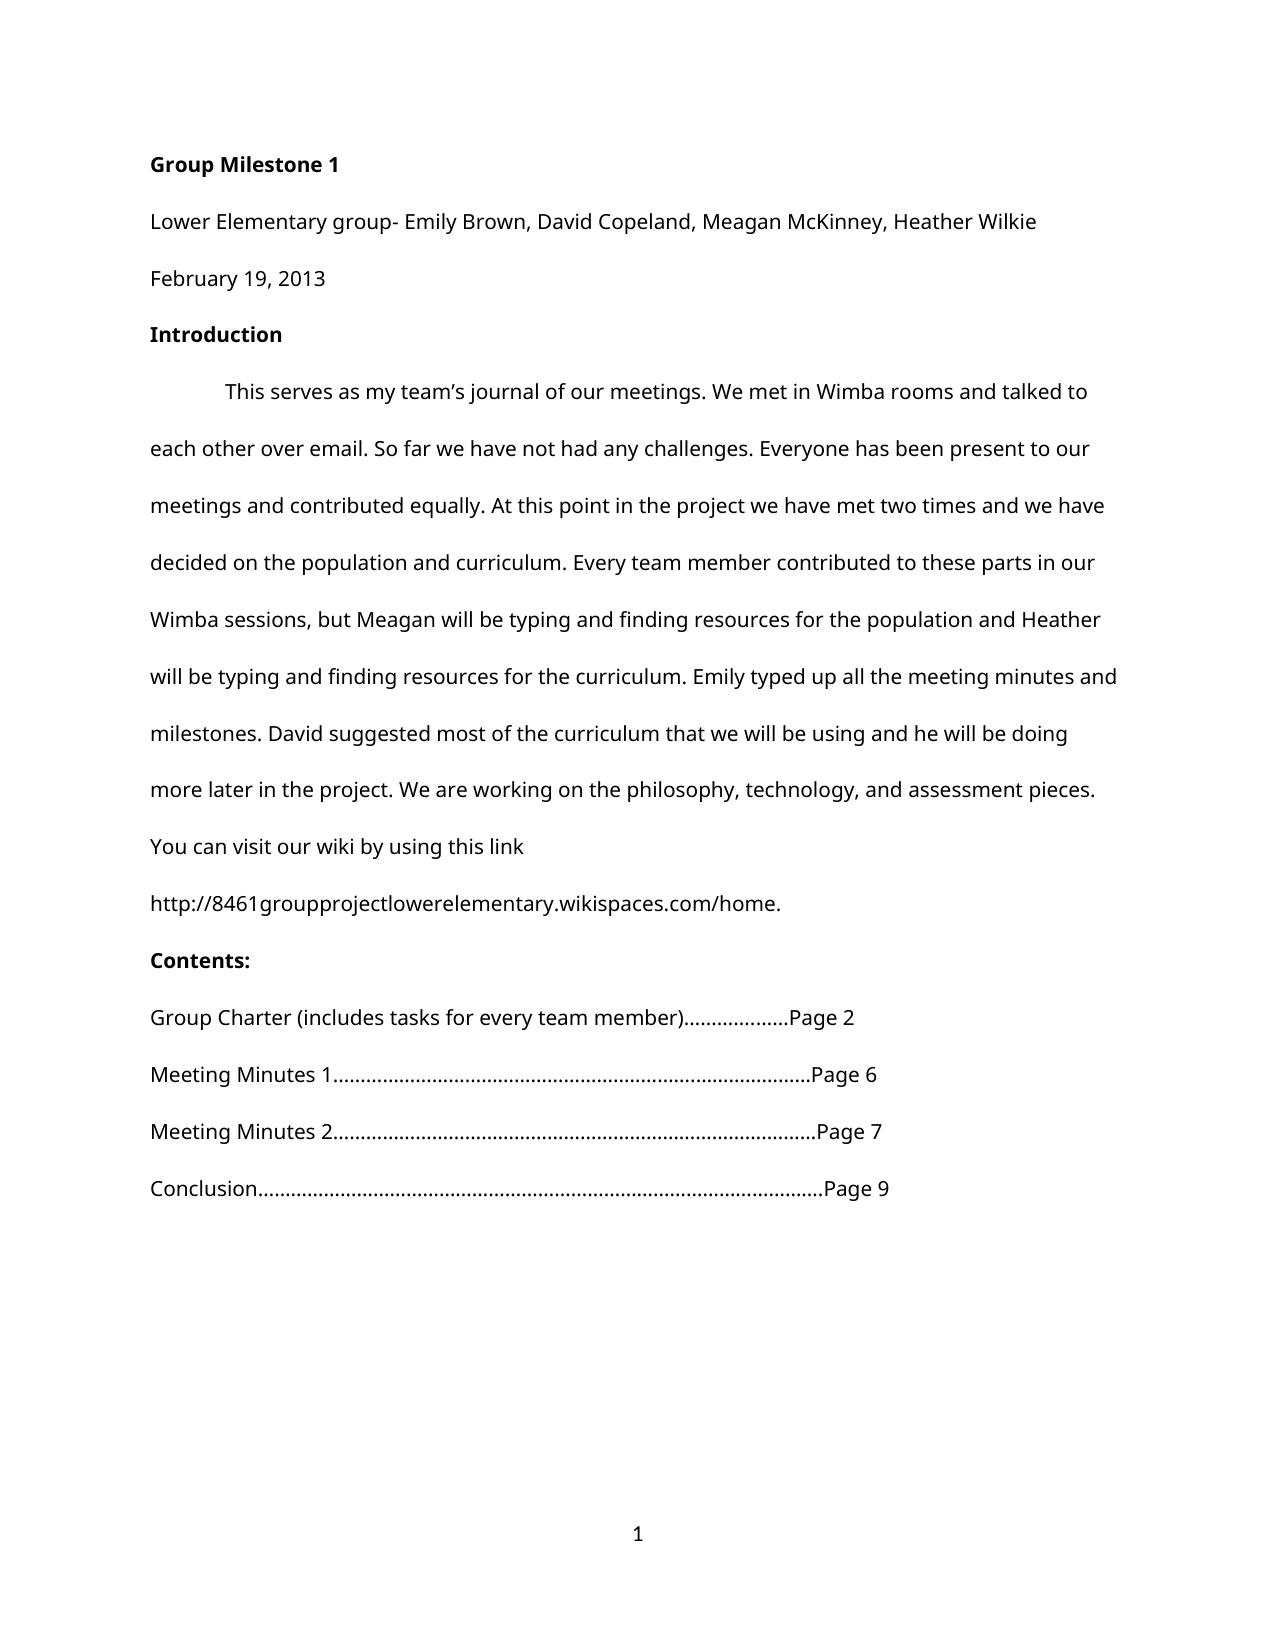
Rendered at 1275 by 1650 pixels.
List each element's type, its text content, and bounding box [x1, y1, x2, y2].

text Meeting Minutes 2…………………………………………………………………….………Page 7 [150, 1117, 1125, 1145]
text Introduction [150, 321, 1125, 349]
text February 19, 2013 [150, 264, 1125, 292]
text Meeting Minutes 1……………………………………………..………….…………………Page 6 [150, 1060, 1125, 1088]
text Group Charter (includes tasks for every team member)………….……Page 2 [150, 1003, 1125, 1032]
text This serves as my team’s journal of our meetings. We met in Wimba rooms and talked to each other over email. So far we have not had any challenges. Everyone has been present to our meetings and contributed equally. At this point in the project we have met two times and we have decided on the population and curriculum. Every team member contributed to these parts in our Wimba sessions, but Meagan will be typing and finding resources for the population and Heather will be typing and finding resources for the curriculum. Emily typed up all the meeting minutes and milestones. David suggested most of the curriculum that we will be using and he will be doing more later in the project. We are working on the philosophy, technology, and assessment pieces. You can visit our wiki by using this link http://8461groupprojectlowerelementary.wikispaces.com/home. [150, 377, 1125, 918]
text Conclusion………………………………………………………………………………………….Page 9 [150, 1174, 1125, 1202]
text Group Milestone 1 [150, 150, 1125, 178]
text Contents: [150, 946, 1125, 975]
text Lower Elementary group- Emily Brown, David Copeland, Meagan McKinney, Heather Wilkie [150, 207, 1125, 235]
